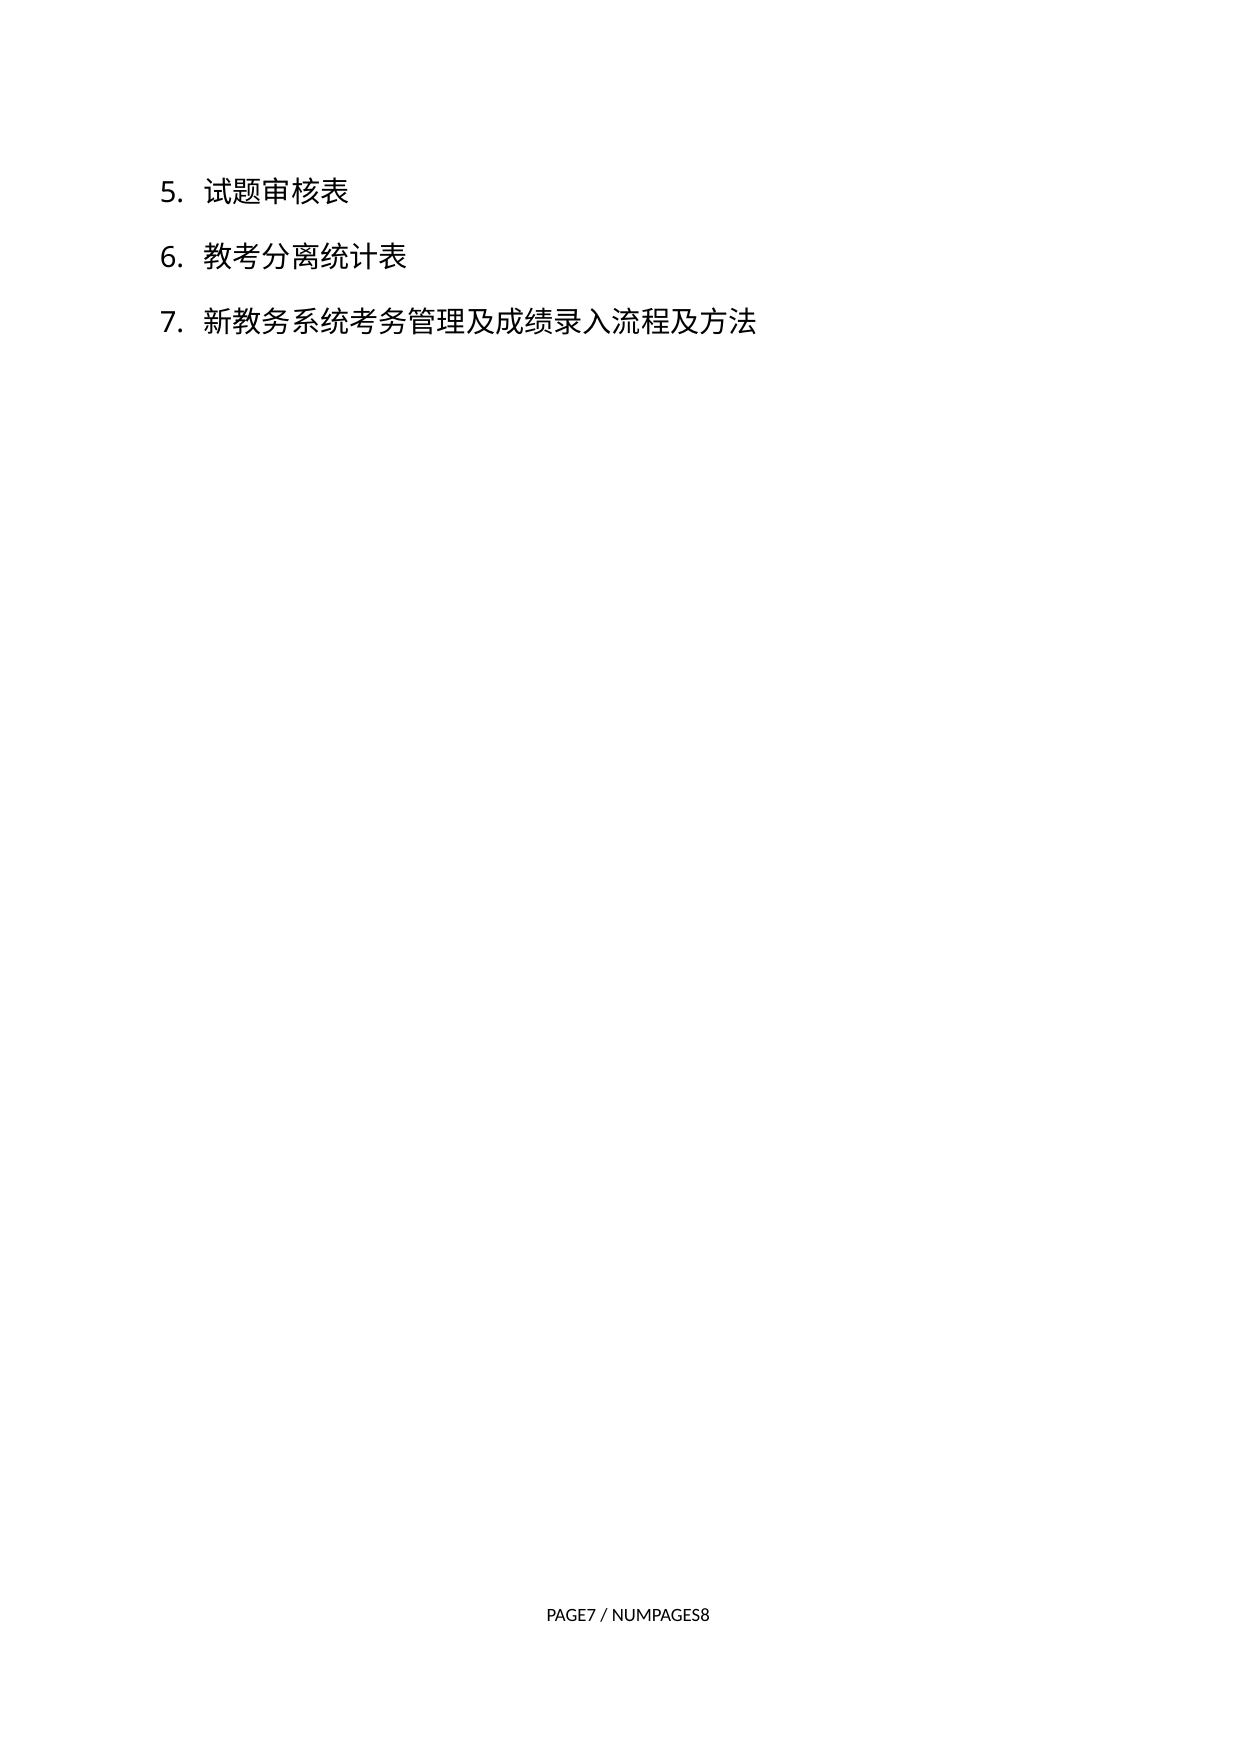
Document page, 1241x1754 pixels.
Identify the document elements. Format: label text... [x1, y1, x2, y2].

list 教考分离统计表 [159, 222, 1092, 287]
list 新教务系统考务管理及成绩录入流程及方法 [159, 287, 1092, 352]
list 试题审核表 [159, 157, 1092, 222]
